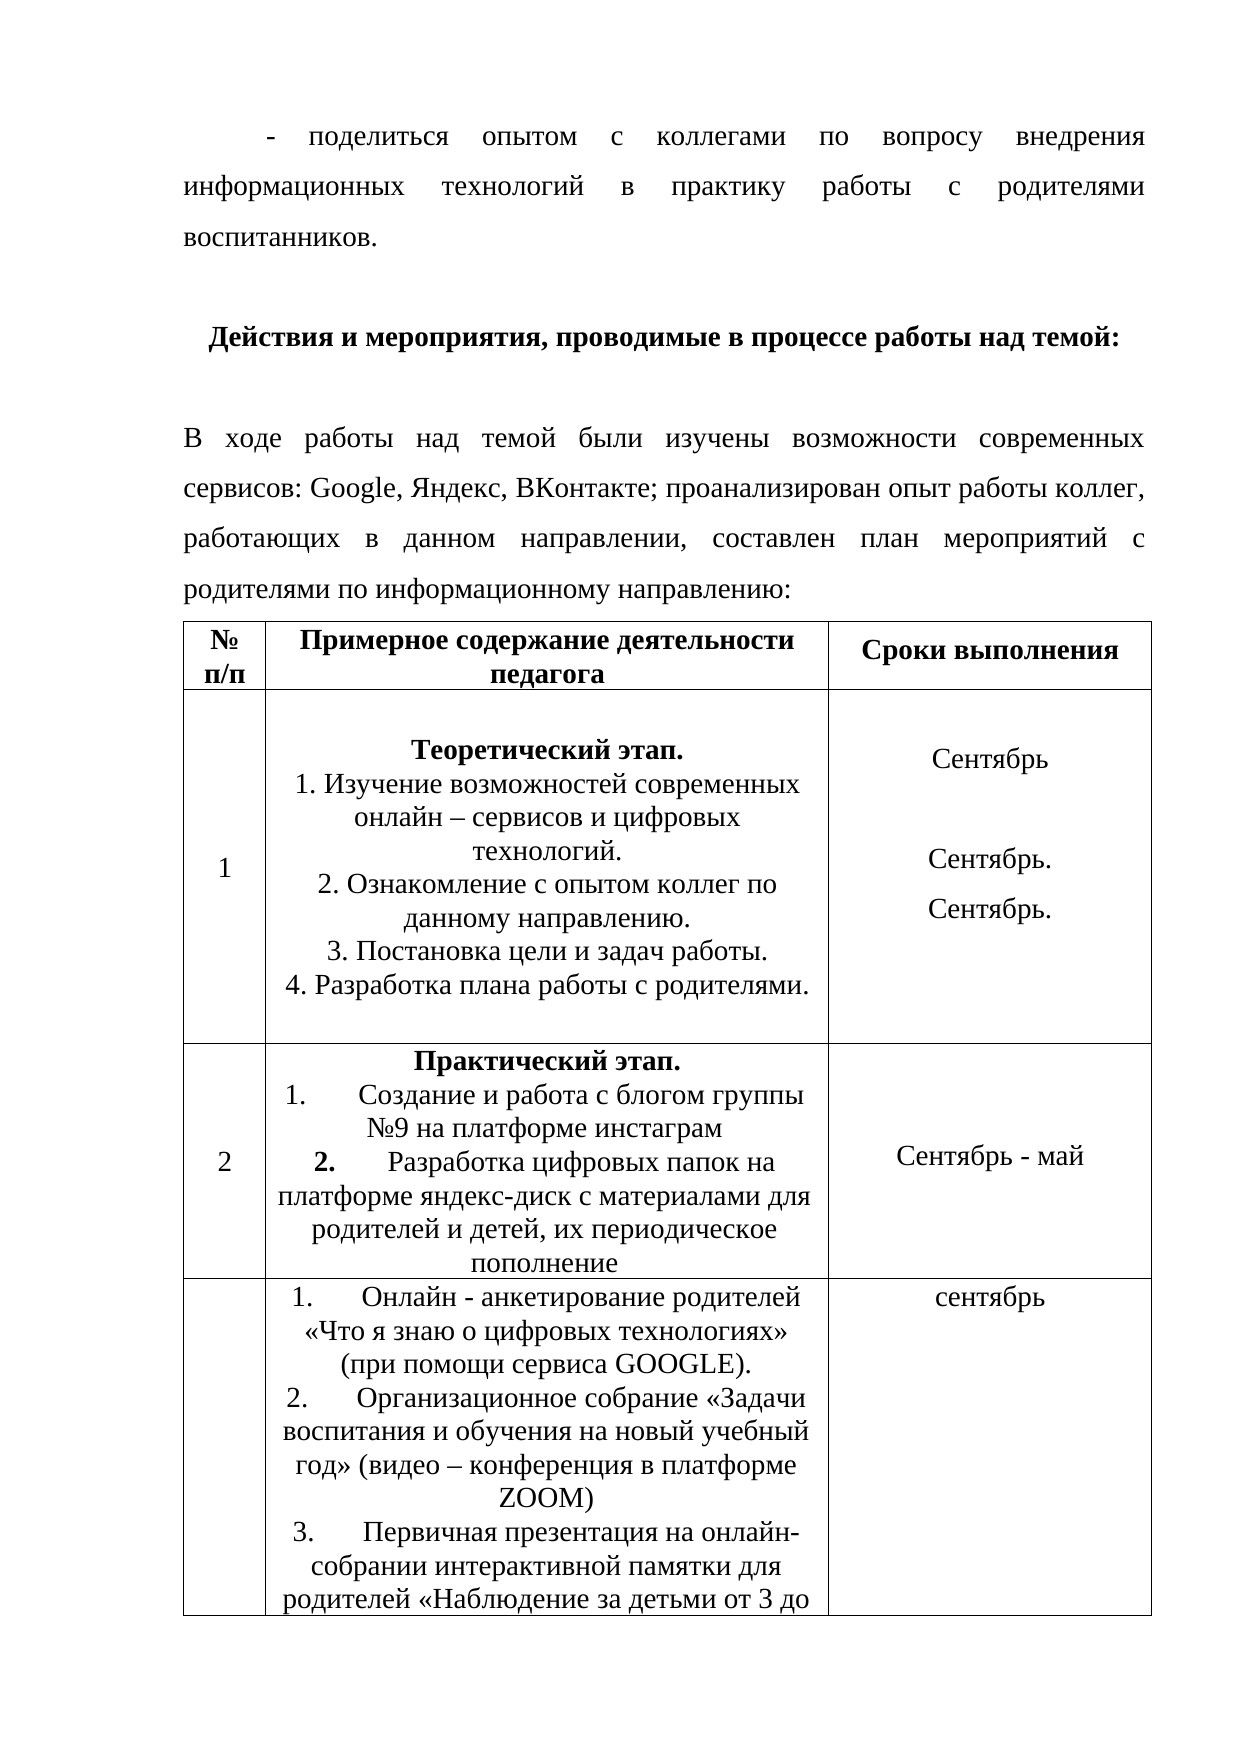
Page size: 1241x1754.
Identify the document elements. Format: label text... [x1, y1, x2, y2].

table_cell Теоретический этап. 1. Изучение возможностей современных онлайн – сервисов и цифровых технологий. 2. Ознакомление с опытом коллег по данному направлению. 3. Постановка цели и задач работы. 4. Разработка плана работы с родителями. [266, 690, 828, 1042]
table_cell Сентябрь - май [829, 1044, 1151, 1278]
table_cell 2 [184, 1044, 265, 1278]
text Действия и мероприятия, проводимые в процессе работы над темой: [183, 319, 1146, 353]
table_header Примерное содержание деятельности педагога [266, 622, 828, 689]
text В ходе работы над темой были изучены возможности современных сервисов: Google, Яндекс, ВКонтакте; проанализирован опыт работы коллег, работающих в данном направлении, составлен план мероприятий с родителями по информационному направлению: [183, 420, 1146, 604]
table_cell Практический этап. Создание и работа с блогом группы №9 на платформе инстаграм Разработка цифровых папок на платформе яндекс-диск с материалами для родителей и детей, их периодическое пополнение [266, 1044, 828, 1278]
table_cell 1 [184, 690, 265, 1042]
table_cell Сентябрь Сентябрь. Сентябрь. [829, 690, 1151, 1042]
table_cell сентябрь [829, 1279, 1151, 1615]
table_header № п/п [184, 622, 265, 689]
table_cell [184, 1279, 265, 1615]
text - поделиться опытом с коллегами по вопросу внедрения информационных технологий в практику работы с родителями воспитанников. [183, 118, 1146, 252]
table_header Сроки выполнения [829, 622, 1151, 689]
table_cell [266, 1279, 828, 1615]
